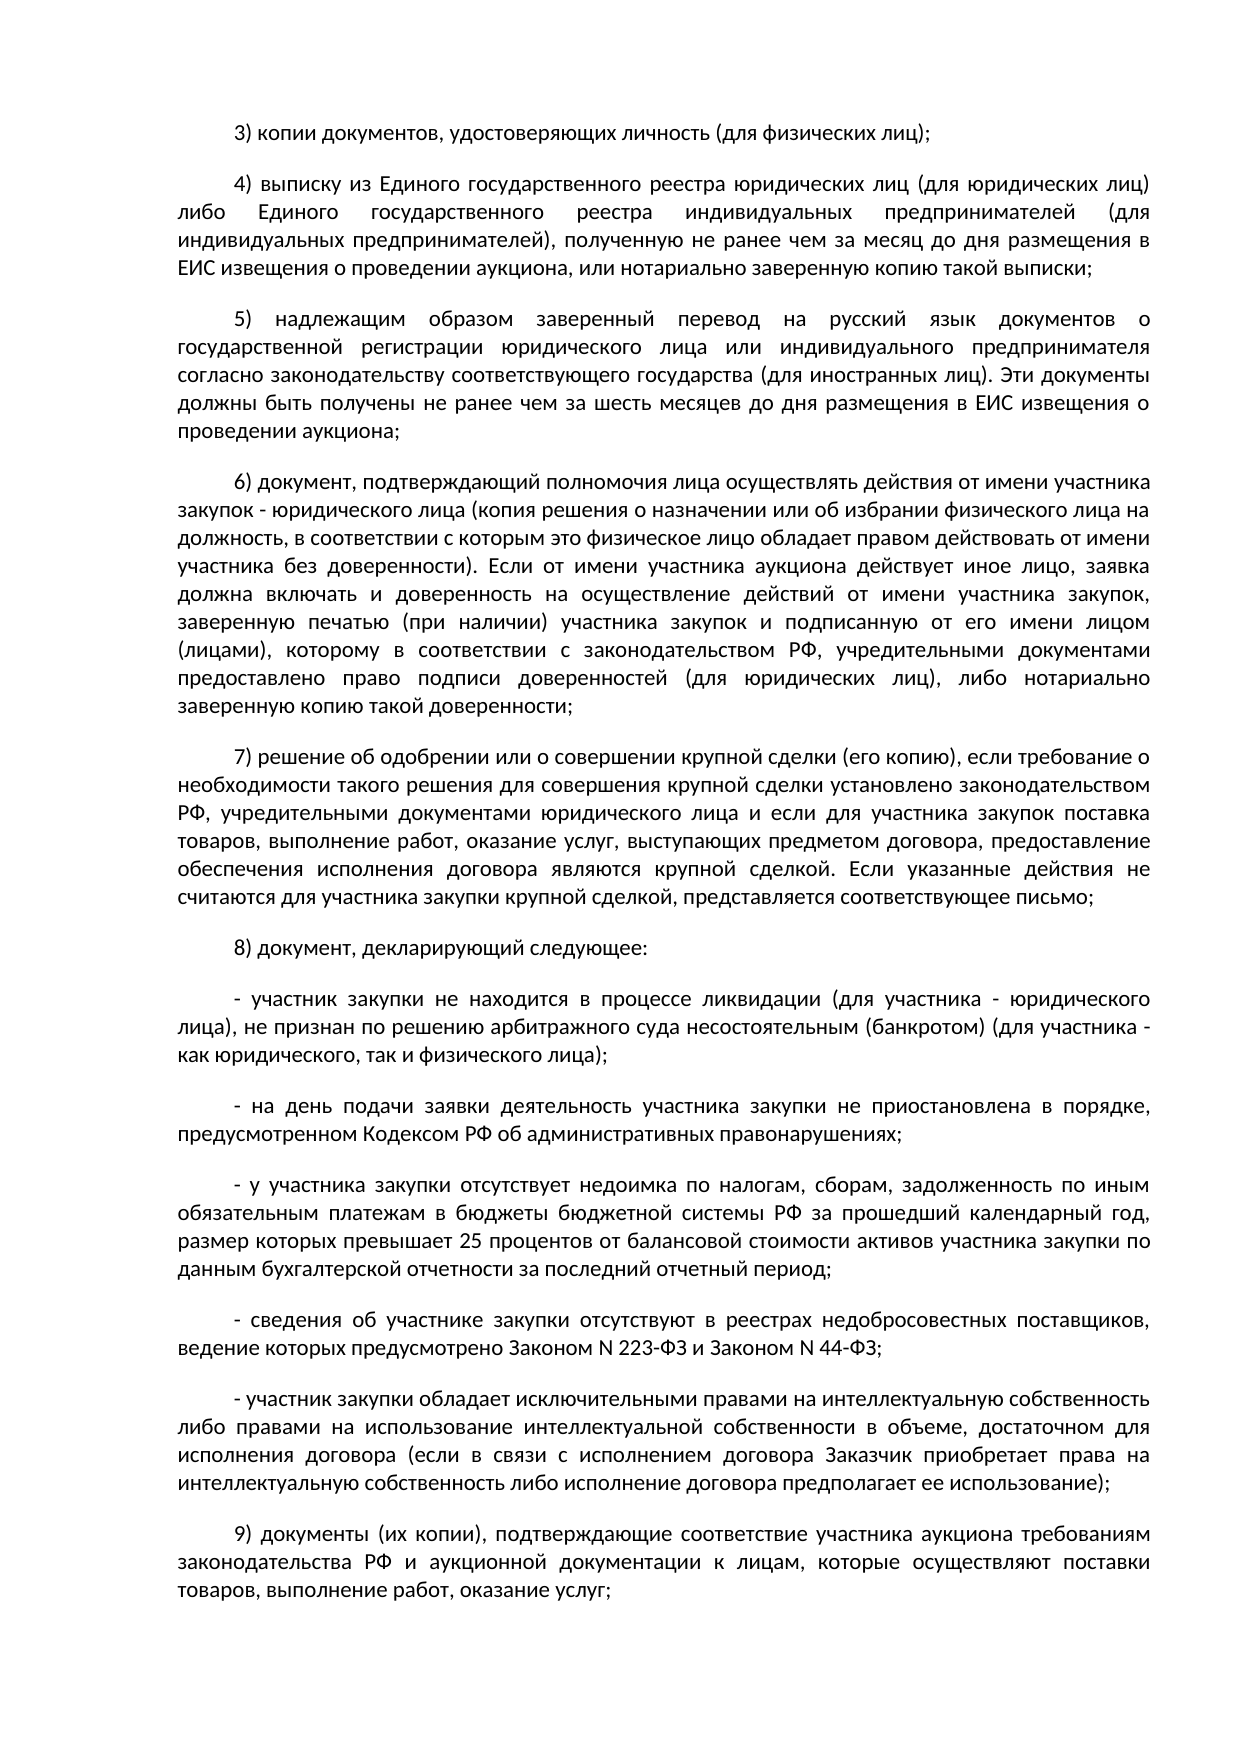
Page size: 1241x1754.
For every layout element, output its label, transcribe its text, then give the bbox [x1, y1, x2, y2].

text - сведения об участнике закупки отсутствуют в реестрах недобросовестных поставщиков, ведение которых предусмотрено Законом N 223-ФЗ и Законом N 44-ФЗ; [177, 1305, 1152, 1361]
text 6) документ, подтверждающий полномочия лица осуществлять действия от имени участника закупок - юридического лица (копия решения о назначении или об избрании физического лица на должность, в соответствии с которым это физическое лицо обладает правом действовать от имени участника без доверенности). Если от имени участника аукциона действует иное лицо, заявка должна включать и доверенность на осуществление действий от имени участника закупок, заверенную печатью (при наличии) участника закупок и подписанную от его имени лицом (лицами), которому в соответствии с законодательством РФ, учредительными документами предоставлено право подписи доверенностей (для юридических лиц), либо нотариально заверенную копию такой доверенности; [177, 467, 1152, 719]
text 3) копии документов, удостоверяющих личность (для физических лиц); [177, 118, 1152, 146]
text 9) документы (их копии), подтверждающие соответствие участника аукциона требованиям законодательства РФ и аукционной документации к лицам, которые осуществляют поставки товаров, выполнение работ, оказание услуг; [177, 1519, 1152, 1603]
text 5) надлежащим образом заверенный перевод на русский язык документов о государственной регистрации юридического лица или индивидуального предпринимателя согласно законодательству соответствующего государства (для иностранных лиц). Эти документы должны быть получены не ранее чем за шесть месяцев до дня размещения в ЕИС извещения о проведении аукциона; [177, 304, 1152, 444]
text 4) выписку из Единого государственного реестра юридических лиц (для юридических лиц) либо Единого государственного реестра индивидуальных предпринимателей (для индивидуальных предпринимателей), полученную не ранее чем за месяц до дня размещения в ЕИС извещения о проведении аукциона, или нотариально заверенную копию такой выписки; [177, 169, 1152, 281]
text 8) документ, декларирующий следующее: [177, 933, 1152, 961]
text - участник закупки не находится в процессе ликвидации (для участника - юридического лица), не признан по решению арбитражного суда несостоятельным (банкротом) (для участника - как юридического, так и физического лица); [177, 984, 1152, 1068]
text - у участника закупки отсутствует недоимка по налогам, сборам, задолженность по иным обязательным платежам в бюджеты бюджетной системы РФ за прошедший календарный год, размер которых превышает 25 процентов от балансовой стоимости активов участника закупки по данным бухгалтерской отчетности за последний отчетный период; [177, 1170, 1152, 1282]
text - участник закупки обладает исключительными правами на интеллектуальную собственность либо правами на использование интеллектуальной собственности в объеме, достаточном для исполнения договора (если в связи с исполнением договора Заказчик приобретает права на интеллектуальную собственность либо исполнение договора предполагает ее использование); [177, 1384, 1152, 1496]
text - на день подачи заявки деятельность участника закупки не приостановлена в порядке, предусмотренном Кодексом РФ об административных правонарушениях; [177, 1091, 1152, 1147]
text 7) решение об одобрении или о совершении крупной сделки (его копию), если требование о необходимости такого решения для совершения крупной сделки установлено законодательством РФ, учредительными документами юридического лица и если для участника закупок поставка товаров, выполнение работ, оказание услуг, выступающих предметом договора, предоставление обеспечения исполнения договора являются крупной сделкой. Если указанные действия не считаются для участника закупки крупной сделкой, представляется соответствующее письмо; [177, 742, 1152, 910]
